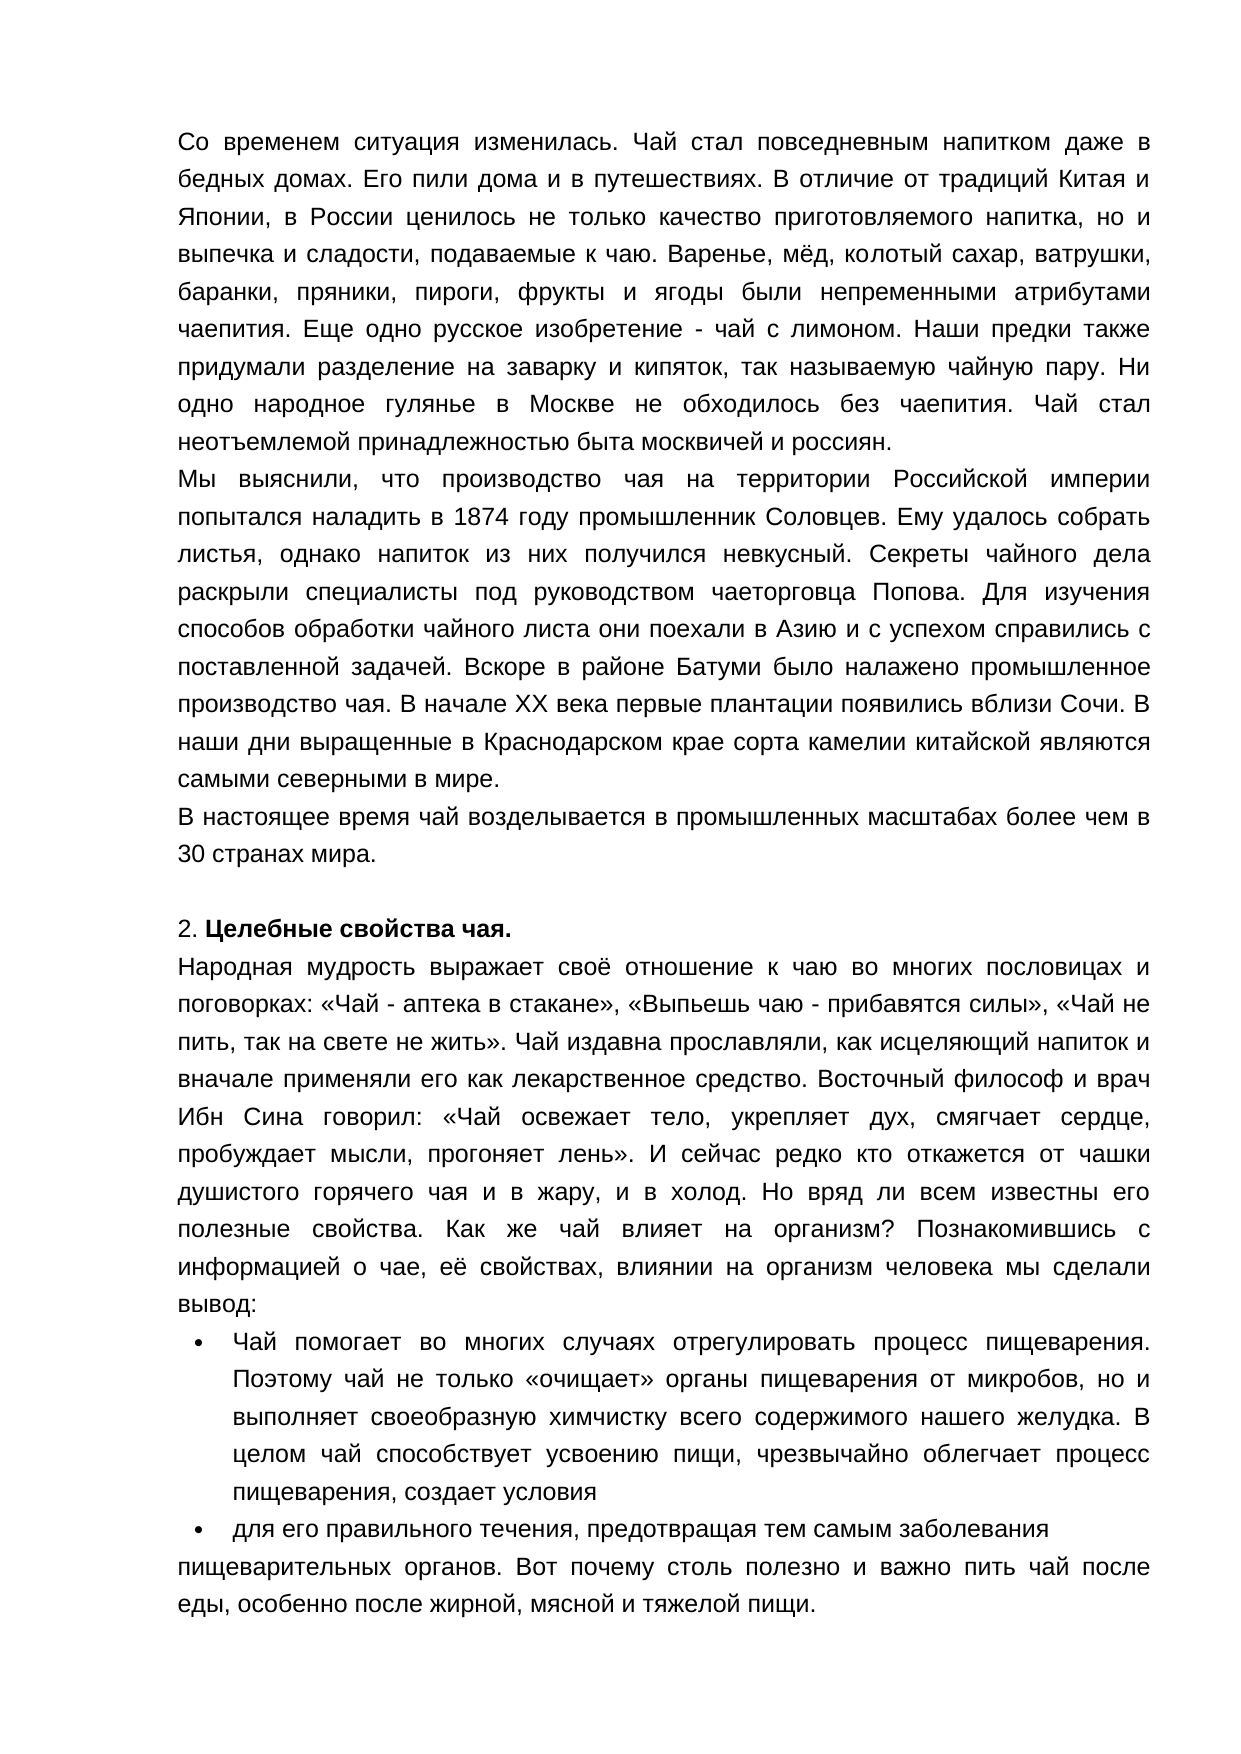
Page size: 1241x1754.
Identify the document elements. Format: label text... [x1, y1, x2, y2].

text 2. Целебные свойства чая. [177, 906, 1152, 943]
list Чай помогает во многих случаях отрегулировать процесс пищеварения. Поэтому чай не только «очищает» органы пищеварения от микробов, но и выполняет своеобразную химчистку всего содержимого нашего желудка. В целом чай способствует усвоению пищи, чрезвычайно облегчает процесс пищеварения, создает условия [195, 1318, 1152, 1506]
text Со временем ситуация изменилась. Чай стал повседневным напитком даже в бедных домах. Его пили дома и в путешествиях. В отличие от традиций Китая и Японии, в России ценилось не только качество приготовляемого напитка, но и выпечка и сладости, подаваемые к чаю. Варенье, мёд, колотый сахар, ватрушки, баранки, пряники, пироги, фрукты и ягоды были непременными атрибутами чаепития. Еще одно русское изобретение - чай с лимоном. Наши предки также придумали разделение на заварку и кипяток, так называемую чайную пару. Ни одно народное гулянье в Москве не обходилось без чаепития. Чай стал неотъемлемой принадлежностью быта москвичей и россиян. [177, 118, 1152, 456]
text Народная мудрость выражает своё отношение к чаю во многих пословицах и поговорках: «Чай - аптека в стакане», «Выпьешь чаю - прибавятся силы», «Чай не пить, так на свете не жить». Чай издавна прославляли, как исцеляющий напиток и вначале применяли его как лекарственное средство. Восточный философ и врач Ибн Сина говорил: «Чай освежает тело, укрепляет дух, смягчает сердце, пробуждает мысли, прогоняет лень». И сейчас редко кто откажется от чашки душистого горячего чая и в жару, и в холод. Но вряд ли всем известны его полезные свойства. Как же чай влияет на организм? Познакомившись с информацией о чае, её свойствах, влиянии на организм человека мы сделали вывод: [177, 943, 1152, 1318]
text пищеварительных органов. Вот почему столь полезно и важно пить чай после еды, особенно после жирной, мясной и тяжелой пищи. [177, 1543, 1152, 1618]
list для его правильного течения, предотвращая тем самым заболевания [195, 1506, 1152, 1543]
text В настоящее время чай возделывается в промышленных масштабах более чем в 30 странах мира. [177, 793, 1152, 868]
text Мы выяснили, что производство чая на территории Российской империи попытался наладить в 1874 году промышленник Соловцев. Ему удалось собрать листья, однако напиток из них получился невкусный. Секреты чайного дела раскрыли специалисты под руководством чаеторговца Попова. Для изучения способов обработки чайного листа они поехали в Азию и с успехом справились с поставленной задачей. Вскоре в районе Батуми было налажено промышленное производство чая. В начале XX века первые плантации появились вблизи Сочи. В наши дни выращенные в Краснодарском крае сорта камелии китайской являются самыми северными в мире. [177, 456, 1152, 793]
